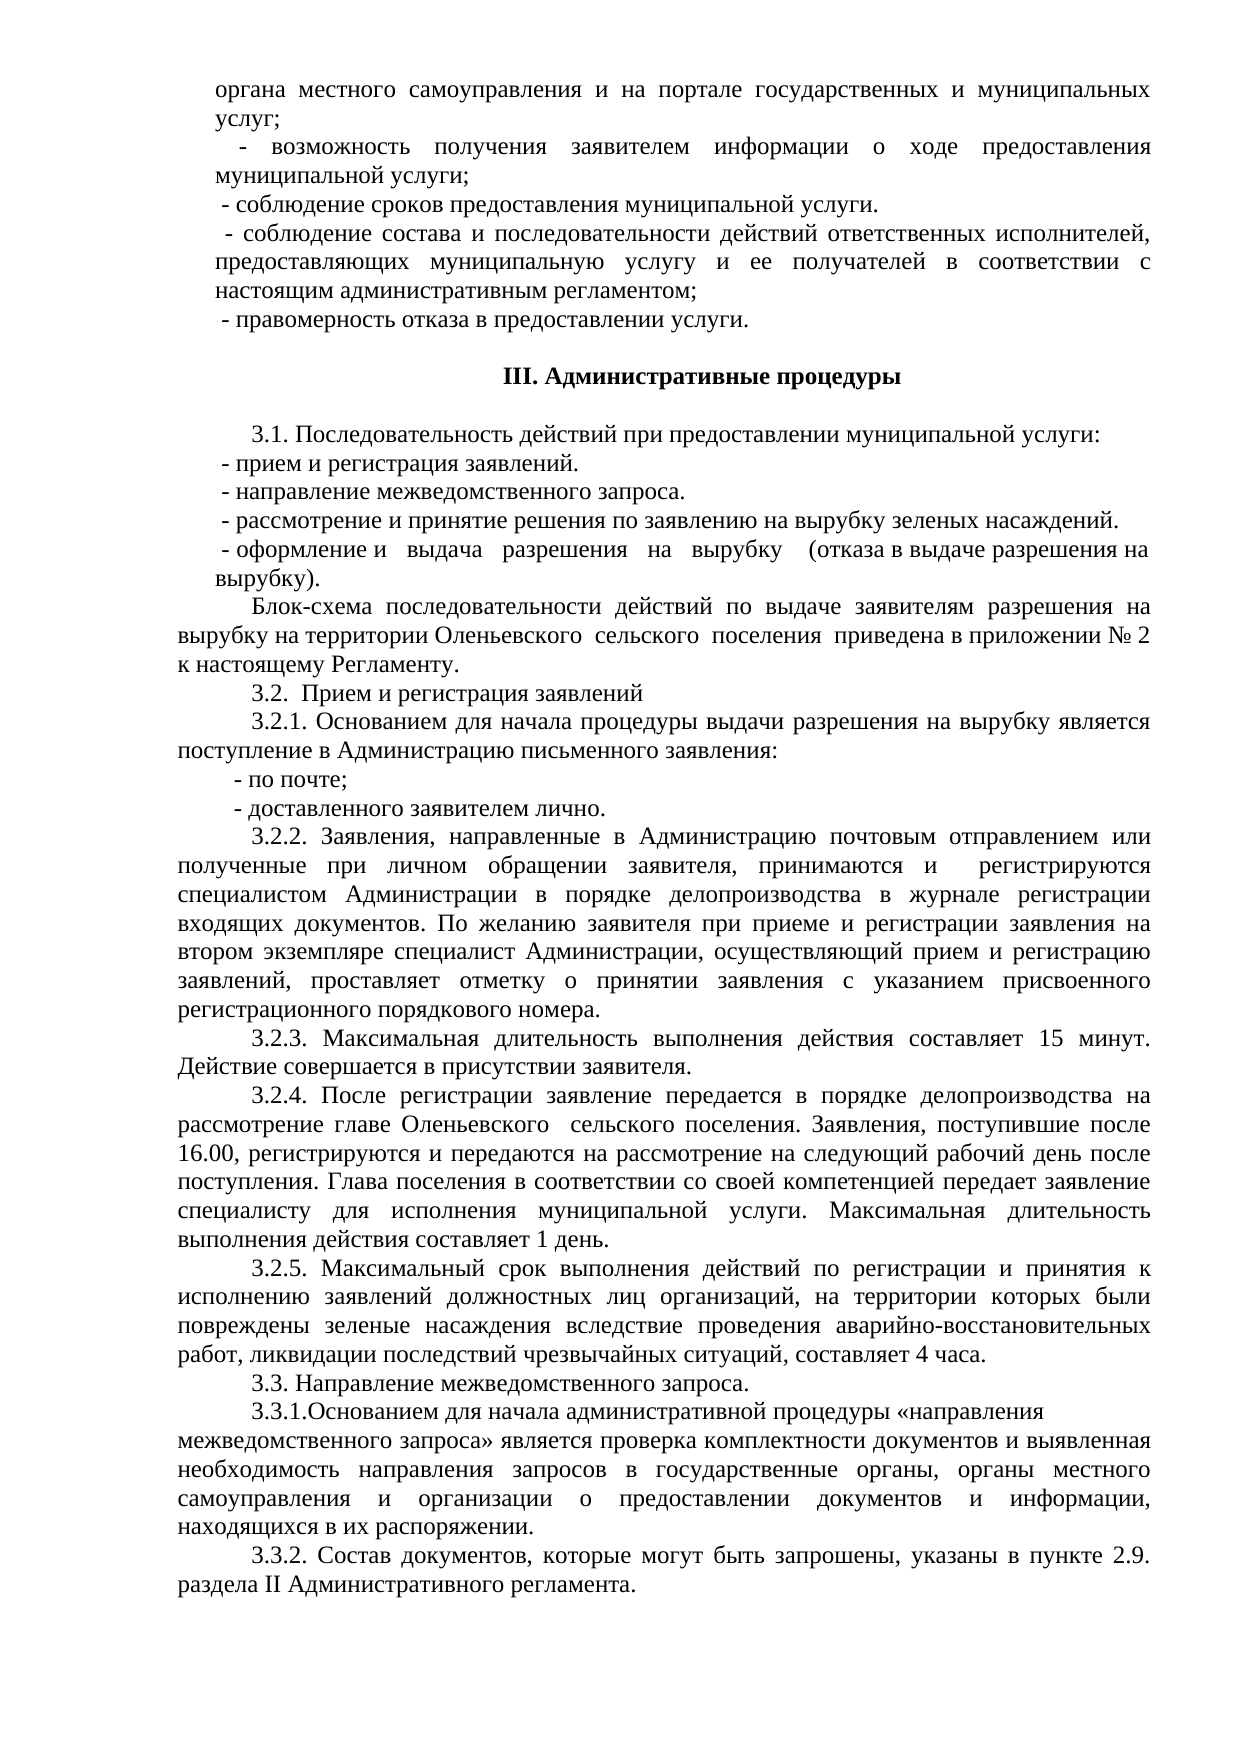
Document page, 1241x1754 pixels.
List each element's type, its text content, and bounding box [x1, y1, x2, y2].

text 3.2.4. После регистрации заявление передается в порядке делопроизводства на рассмотрение главе Оленьевского сельского поселения. Заявления, поступившие после 16.00, регистрируются и передаются на рассмотрение на следующий рабочий день после поступления. Глава поселения в соответствии со своей компетенцией передает заявление специалисту для исполнения муниципальной услуги. Максимальная длительность выполнения действия составляет 1 день. [177, 1080, 1152, 1253]
text 3.3.1.Основанием для начала административной процедуры «направления [177, 1396, 1152, 1425]
text III. Административные процедуры [252, 361, 1152, 390]
text - по почте; [177, 764, 1152, 793]
text - оформление и выдача разрешения на вырубку (отказа в выдаче разрешения на вырубку). [215, 534, 1152, 591]
text 3.2.2. Заявления, направленные в Администрацию почтовым отправлением или полученные при личном обращении заявителя, принимаются и регистрируются специалистом Администрации в порядке делопроизводства в журнале регистрации входящих документов. По желанию заявителя при приеме и регистрации заявления на втором экземпляре специалист Администрации, осуществляющий прием и регистрацию заявлений, проставляет отметку о принятии заявления с указанием присвоенного регистрационного порядкового номера. [177, 821, 1152, 1023]
text 3.2.5. Максимальный срок выполнения действий по регистрации и принятия к исполнению заявлений должностных лиц организаций, на территории которых были повреждены зеленые насаждения вследствие проведения аварийно-восстановительных работ, ликвидации последствий чрезвычайных ситуаций, составляет 4 часа. [177, 1253, 1152, 1368]
text 3.2. Прием и регистрация заявлений [177, 678, 1152, 706]
text - возможность получения заявителем информации о ходе предоставления муниципальной услуги; [215, 131, 1152, 189]
text Блок-схема последовательности действий по выдаче заявителям разрешения на вырубку на территории Оленьевского сельского поселения приведена в приложении № 2 к настоящему Регламенту. [177, 591, 1152, 678]
text - соблюдение сроков предоставления муниципальной услуги. [215, 189, 1152, 218]
text - направление межведомственного запроса. [215, 476, 1152, 505]
text 3.1. Последовательность действий при предоставлении муниципальной услуги: [177, 419, 1152, 448]
text - прием и регистрация заявлений. [215, 448, 1152, 476]
text - доставленного заявителем лично. [177, 793, 1152, 821]
text 3.2.1. Основанием для начала процедуры выдачи разрешения на вырубку является поступление в Администрацию письменного заявления: [177, 706, 1152, 764]
text 3.3.2. Состав документов, которые могут быть запрошены, указаны в пункте 2.9. раздела II Административного регламента. [177, 1540, 1152, 1598]
text 3.3. Направление межведомственного запроса. [177, 1368, 1152, 1396]
text - правомерность отказа в предоставлении услуги. [215, 304, 1152, 333]
text межведомственного запроса» является проверка комплектности документов и выявленная необходимость направления запросов в государственные органы, органы местного самоуправления и организации о предоставлении документов и информации, находящихся в их распоряжении. [177, 1425, 1152, 1540]
text 3.2.3. Максимальная длительность выполнения действия составляет 15 минут. Действие совершается в присутствии заявителя. [177, 1023, 1152, 1080]
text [215, 74, 1152, 131]
text - рассмотрение и принятие решения по заявлению на вырубку зеленых насаждений. [215, 505, 1152, 534]
text - соблюдение состава и последовательности действий ответственных исполнителей, предоставляющих муниципальную услугу и ее получателей в соответствии с настоящим административным регламентом; [215, 218, 1152, 304]
